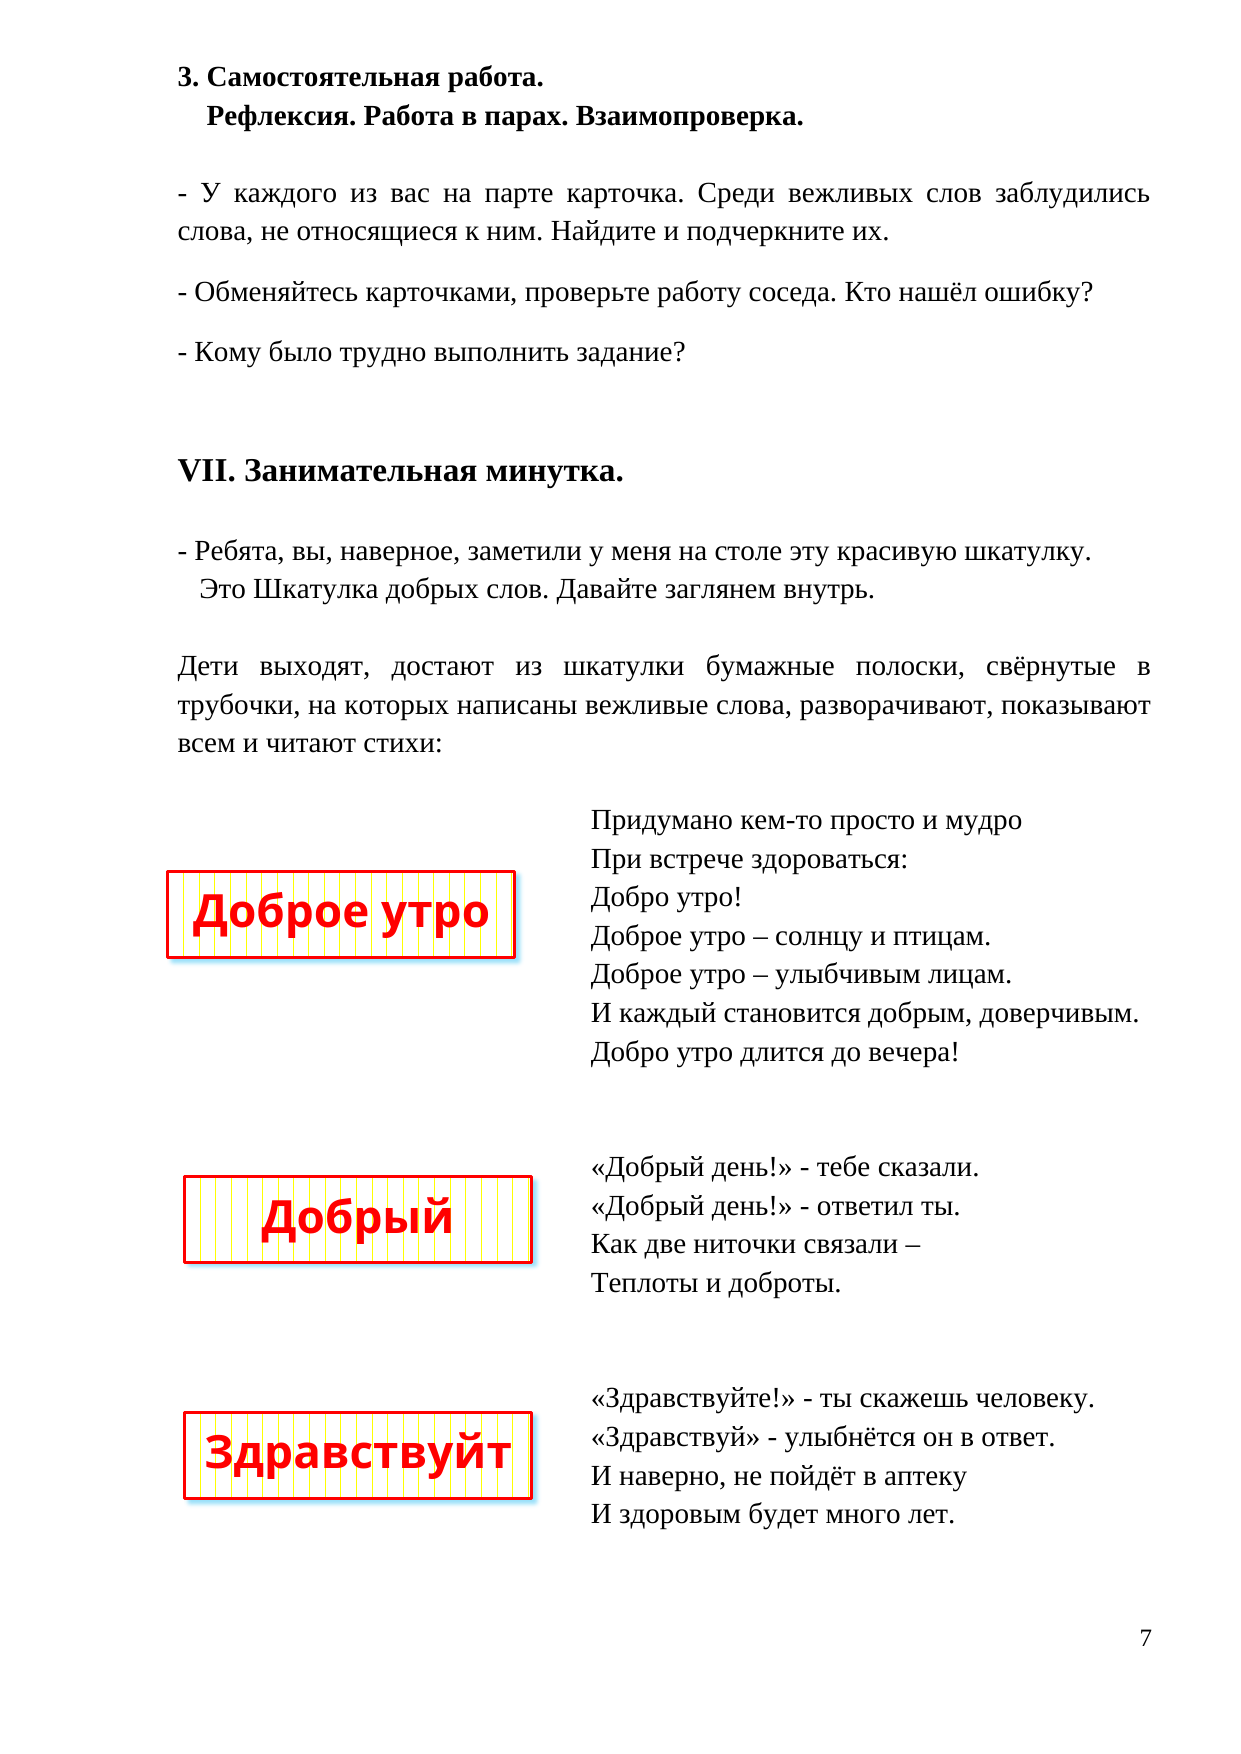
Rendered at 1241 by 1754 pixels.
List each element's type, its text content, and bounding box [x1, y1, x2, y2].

table_header Придумано кем-то просто и мудро При встрече здороваться: Добро утро! Доброе утро – солнцу и птицам. Доброе утро – улыбчивым лицам. И каждый становится добрым, доверчивым. Добро утро длится до вечера! [546, 803, 1163, 1149]
text VII. Занимательная минутка. [177, 450, 1152, 488]
table_cell «Здравствуйте!» - ты скажешь человеку. «Здравствуй» - улыбнётся он в ответ. И наверно, не пойдёт в аптеку И здоровым будет много лет. [546, 1381, 1163, 1612]
table_cell [166, 1381, 546, 1612]
text Это Шкатулка добрых слов. Давайте заглянем внутрь. [177, 571, 1152, 605]
table_header [166, 803, 546, 1149]
text 3. Самостоятельная работа. [177, 59, 1152, 93]
table_cell «Добрый день!» - тебе сказали. «Добрый день!» - ответил ты. Как две ниточки связали – Теплоты и доброты. [546, 1149, 1163, 1381]
table_cell [166, 1149, 546, 1381]
text Рефлексия. Работа в парах. Взаимопроверка. [177, 98, 1152, 131]
text - Кому было трудно выполнить задание? [177, 334, 1152, 368]
text - У каждого из вас на парте карточка. Среди вежливых слов заблудились слова, не относящиеся к ним. Найдите и подчеркните их. [177, 175, 1152, 247]
text Дети выходят, достают из шкатулки бумажные полоски, свёрнутые в трубочки, на которых написаны вежливые слова, разворачивают, показывают всем и читают стихи: [177, 648, 1152, 759]
text - Ребята, вы, наверное, заметили у меня на столе эту красивую шкатулку. [177, 533, 1152, 566]
text - Обменяйтесь карточками, проверьте работу соседа. Кто нашёл ошибку? [177, 274, 1152, 307]
